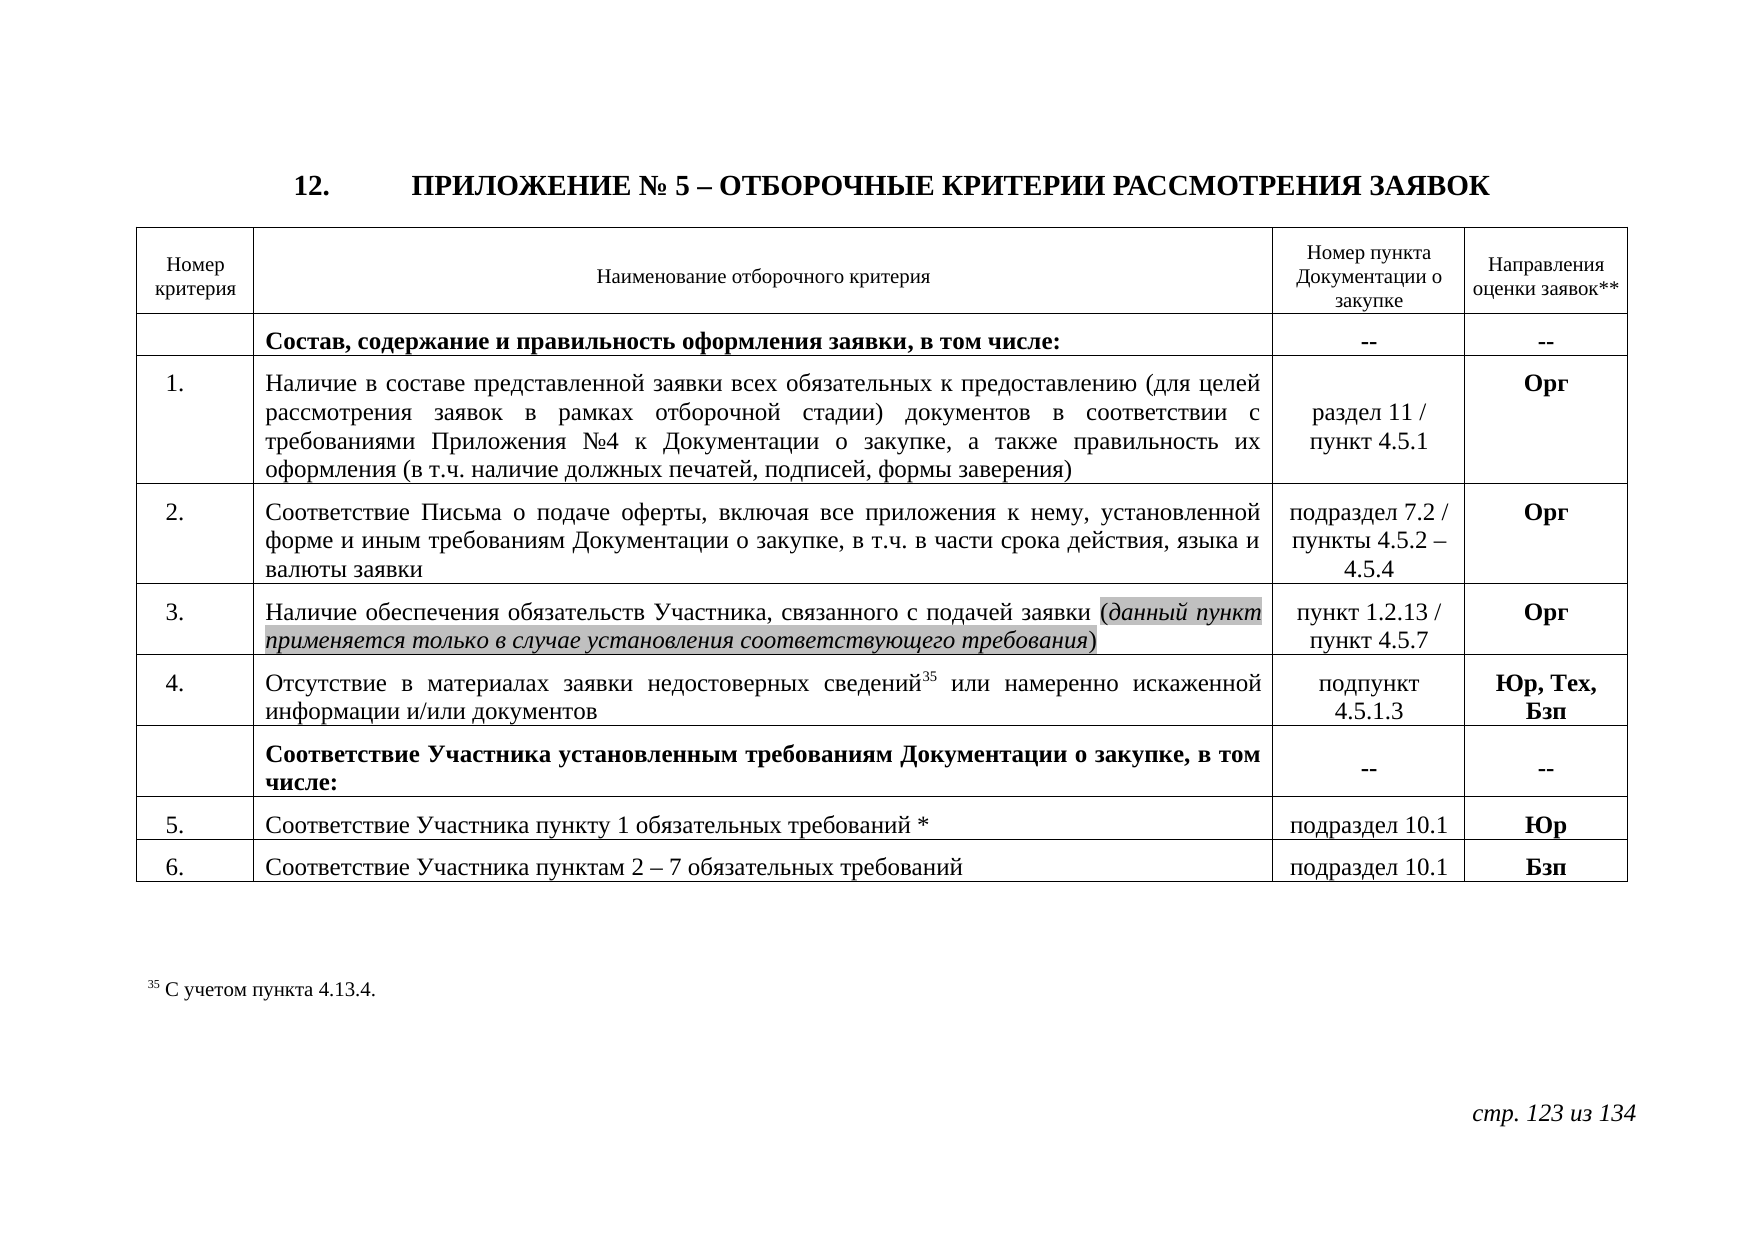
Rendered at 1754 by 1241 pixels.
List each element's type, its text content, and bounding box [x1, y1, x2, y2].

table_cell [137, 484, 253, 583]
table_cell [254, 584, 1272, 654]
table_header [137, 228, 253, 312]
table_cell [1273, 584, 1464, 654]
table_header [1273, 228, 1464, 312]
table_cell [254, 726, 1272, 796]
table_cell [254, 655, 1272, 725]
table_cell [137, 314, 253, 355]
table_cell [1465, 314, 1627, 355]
subtitle ПРИЛОЖЕНИЕ № 5 – ОТБОРОЧНЫЕ КРИТЕРИИ РАССМОТРЕНИЯ ЗАЯВОК [148, 168, 1636, 202]
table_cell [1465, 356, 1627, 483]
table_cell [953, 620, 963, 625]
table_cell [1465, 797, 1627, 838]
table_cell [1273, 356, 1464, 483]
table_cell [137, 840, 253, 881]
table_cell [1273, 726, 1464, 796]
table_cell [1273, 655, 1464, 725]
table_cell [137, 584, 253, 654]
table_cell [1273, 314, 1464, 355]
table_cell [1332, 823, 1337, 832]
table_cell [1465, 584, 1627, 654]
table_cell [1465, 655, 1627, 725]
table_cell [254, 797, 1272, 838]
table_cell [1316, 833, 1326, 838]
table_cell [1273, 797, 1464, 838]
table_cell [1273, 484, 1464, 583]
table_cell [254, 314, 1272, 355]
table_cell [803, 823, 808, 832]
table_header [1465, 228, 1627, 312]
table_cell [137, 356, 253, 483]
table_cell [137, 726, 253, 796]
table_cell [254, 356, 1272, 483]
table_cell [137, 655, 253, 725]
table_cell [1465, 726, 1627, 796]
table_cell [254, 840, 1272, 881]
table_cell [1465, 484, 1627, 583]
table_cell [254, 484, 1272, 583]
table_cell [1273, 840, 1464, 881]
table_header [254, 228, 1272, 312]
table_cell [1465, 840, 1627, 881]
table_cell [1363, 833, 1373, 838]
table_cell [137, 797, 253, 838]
